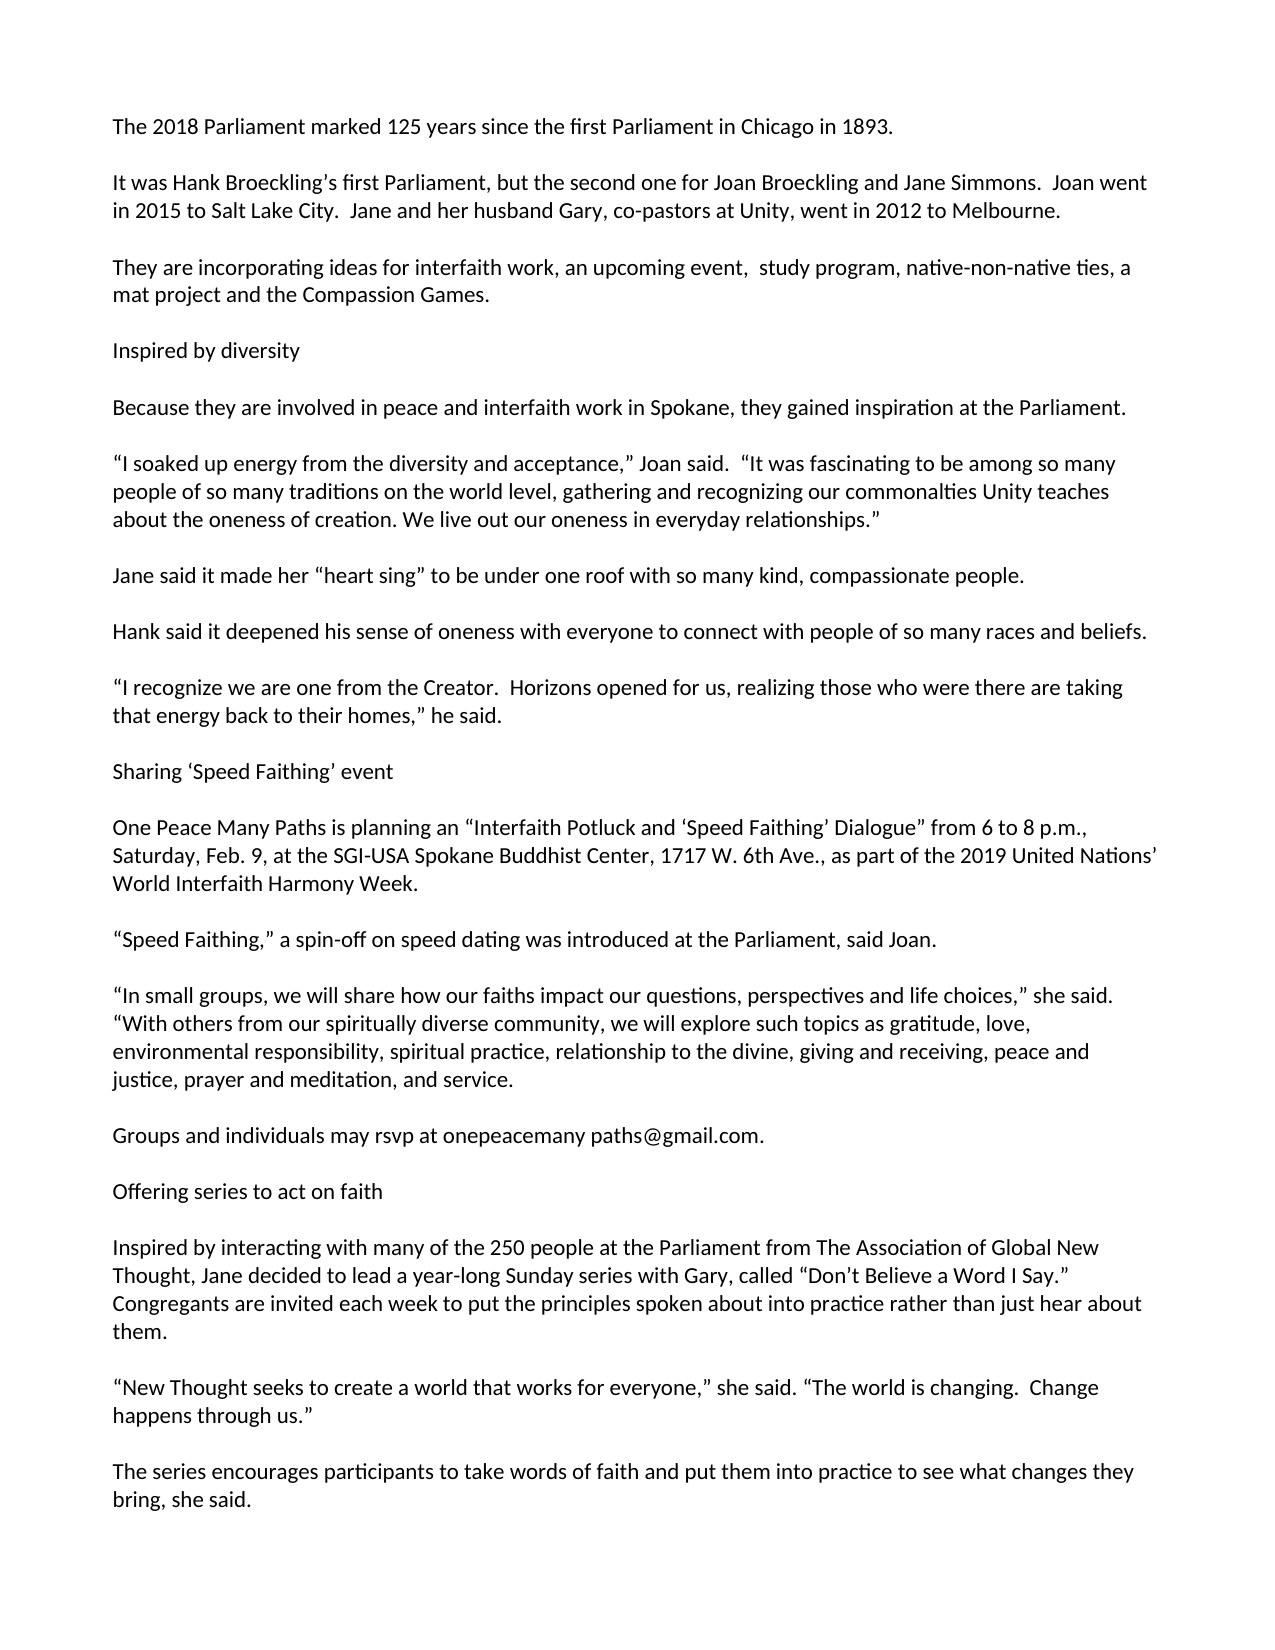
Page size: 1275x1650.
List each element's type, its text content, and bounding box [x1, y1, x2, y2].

text Jane said it made her “heart sing” to be under one roof with so many kind, compassionate people. [112, 561, 1162, 589]
text “I recognize we are one from the Creator. Horizons opened for us, realizing those who were there are taking that energy back to their homes,” he said. [112, 673, 1162, 729]
text They are incorporating ideas for interfaith work, an upcoming event, study program, native-non-native ties, a mat project and the Compassion Games. [112, 253, 1162, 309]
text “Speed Faithing,” a spin-off on speed dating was introduced at the Parliament, said Joan. [112, 925, 1162, 953]
text “I soaked up energy from the diversity and acceptance,” Joan said. “It was fascinating to be among so many people of so many traditions on the world level, gathering and recognizing our commonalties Unity teaches about the oneness of creation. We live out our oneness in everyday relationships.” [112, 449, 1162, 533]
text The series encourages participants to take words of faith and put them into practice to see what changes they bring, she said. [112, 1457, 1162, 1513]
text Offering series to act on faith [112, 1177, 1162, 1205]
text The 2018 Parliament marked 125 years since the first Parliament in Chicago in 1893. [112, 112, 1162, 141]
text Inspired by diversity [112, 337, 1162, 365]
text “In small groups, we will share how our faiths impact our questions, perspectives and life choices,” she said. “With others from our spiritually diverse community, we will explore such topics as gratitude, love, environmental responsibility, spiritual practice, relationship to the divine, giving and receiving, peace and justice, prayer and meditation, and service. [112, 981, 1162, 1093]
text Inspired by interacting with many of the 250 people at the Parliament from The Association of Global New Thought, Jane decided to lead a year-long Sunday series with Gary, called “Don’t Believe a Word I Say.” Congregants are invited each week to put the principles spoken about into practice rather than just hear about them. [112, 1233, 1162, 1345]
text Hank said it deepened his sense of oneness with everyone to connect with people of so many races and beliefs. [112, 617, 1162, 645]
text “New Thought seeks to create a world that works for everyone,” she said. “The world is changing. Change happens through us.” [112, 1373, 1162, 1429]
text One Peace Many Paths is planning an “Interfaith Potluck and ‘Speed Faithing’ Dialogue” from 6 to 8 p.m., Saturday, Feb. 9, at the SGI-USA Spokane Buddhist Center, 1717 W. 6th Ave., as part of the 2019 United Nations’ World Interfaith Harmony Week. [112, 813, 1162, 897]
text Because they are involved in peace and interfaith work in Spokane, they gained inspiration at the Parliament. [112, 393, 1162, 421]
text It was Hank Broeckling’s first Parliament, but the second one for Joan Broeckling and Jane Simmons. Joan went in 2015 to Salt Lake City. Jane and her husband Gary, co-pastors at Unity, went in 2012 to Melbourne. [112, 168, 1162, 224]
text Sharing ‘Speed Faithing’ event [112, 757, 1162, 785]
text Groups and individuals may rsvp at onepeacemany paths@gmail.com. [112, 1121, 1162, 1149]
